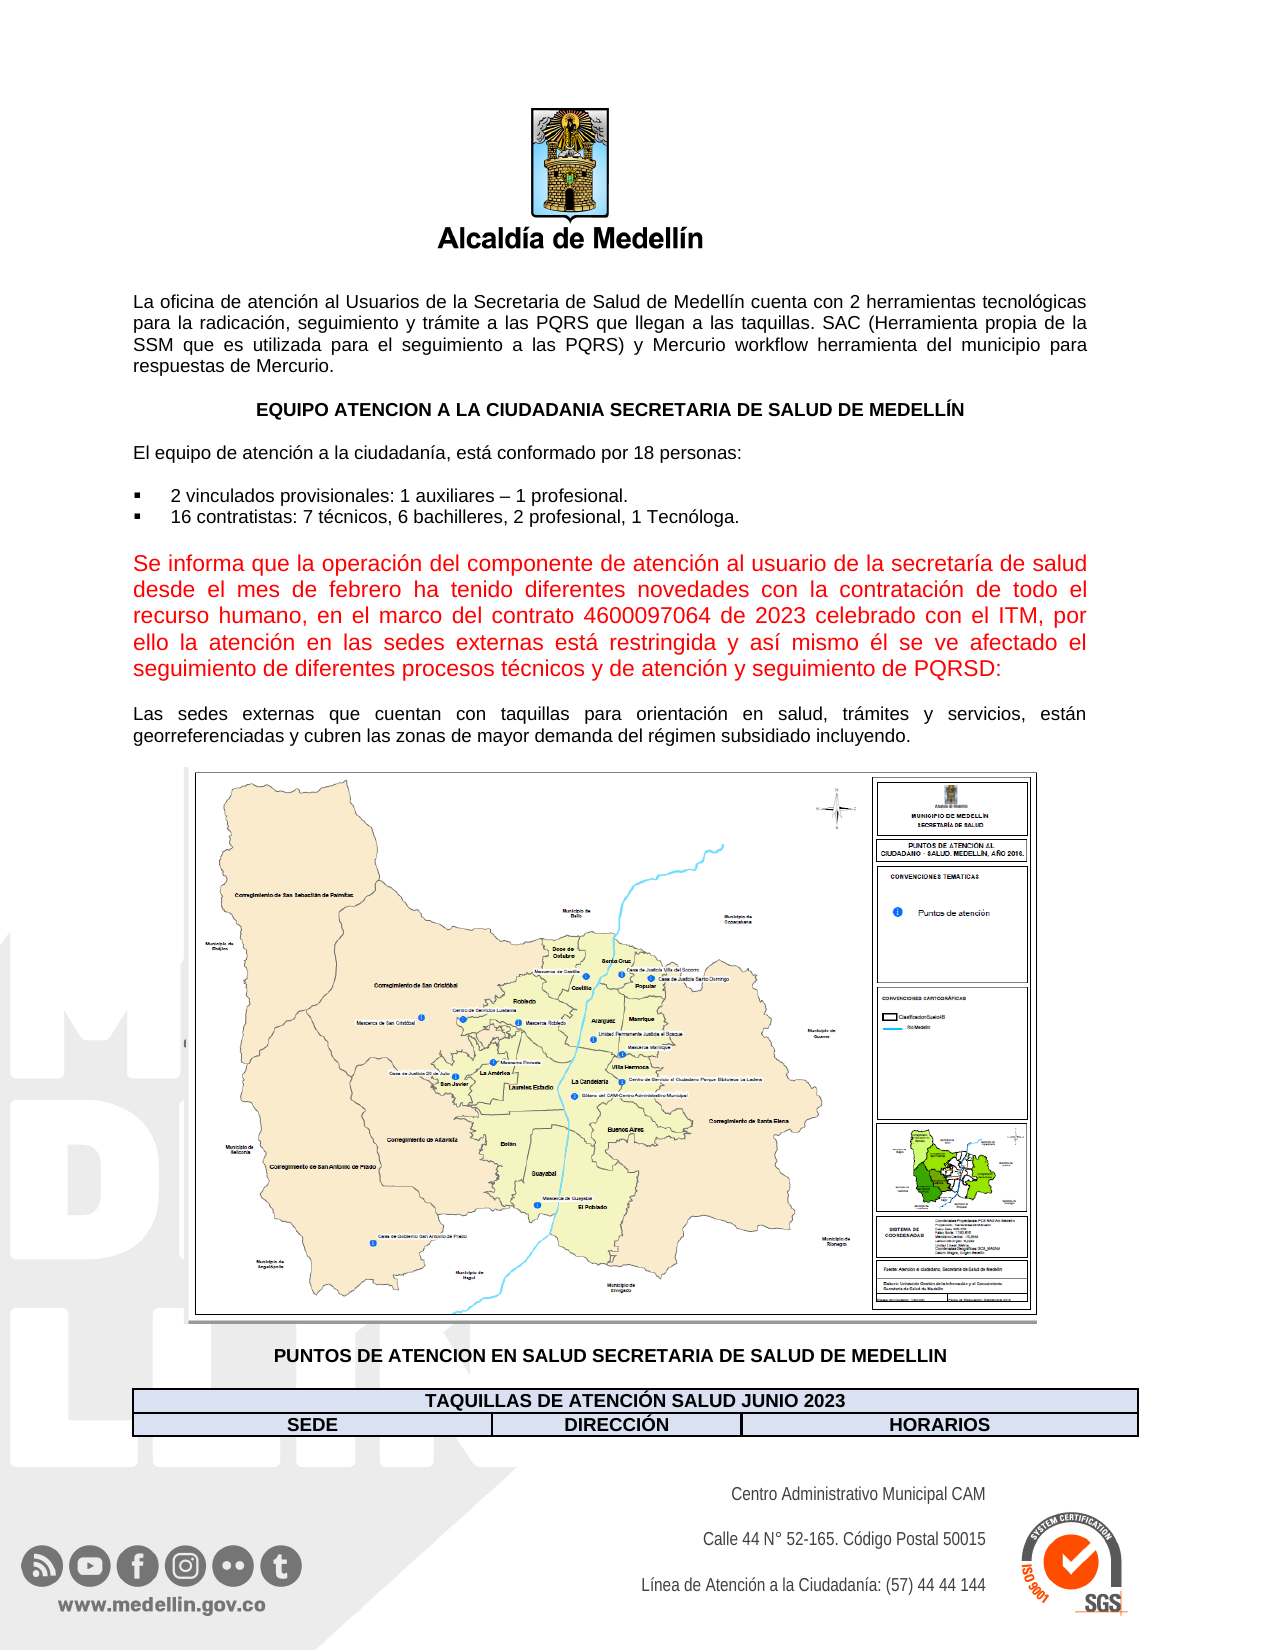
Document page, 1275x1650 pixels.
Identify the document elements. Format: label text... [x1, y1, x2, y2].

table_cell HORARIOS [743, 1414, 1137, 1435]
text Se informa que la operación del componente de atención al usuario de la secretaría de salud desde el mes de febrero ha tenido diferentes novedades con la contratación de todo el recurso humano, en el marco del contrato 4600097064 de 2023 celebrado con el ITM, por ello la atención en las sedes externas está restringida y así mismo él se ve afectado el seguimiento de diferentes procesos técnicos y de atención y seguimiento de PQRSD: [133, 549, 1088, 681]
text Las sedes externas que cuentan con taquillas para orientación en salud, trámites y servicios, están georreferenciadas y cubren las zonas de mayor demanda del régimen subsidiado incluyendo. [133, 703, 1088, 746]
list 2 vinculados provisionales: 1 auxiliares – 1 profesional. [133, 485, 1088, 506]
list 16 contratistas: 7 técnicos, 6 bachilleres, 2 profesional, 1 Tecnóloga. [133, 506, 1088, 528]
text EQUIPO ATENCION A LA CIUDADANIA SECRETARIA DE SALUD DE MEDELLÍN [133, 398, 1088, 420]
table_cell SEDE [134, 1414, 491, 1435]
picture [0, 0, 1217, 1650]
text PUNTOS DE ATENCION EN SALUD SECRETARIA DE SALUD DE MEDELLIN [133, 1345, 1088, 1366]
text El equipo de atención a la ciudadanía, está conformado por 18 personas: [133, 442, 1088, 463]
text La oficina de atención al Usuarios de la Secretaria de Salud de Medellín cuenta con 2 herramientas tecnológicas para la radicación, seguimiento y trámite a las PQRS que llegan a las taquillas. SAC (Herramienta propia de la SSM que es utilizada para el seguimiento a las PQRS) y Mercurio workflow herramienta del municipio para respuestas de Mercurio. [133, 291, 1088, 377]
table_header TAQUILLAS DE ATENCIÓN SALUD JUNIO 2023 [134, 1390, 1137, 1412]
table_cell DIRECCIÓN [493, 1414, 740, 1435]
